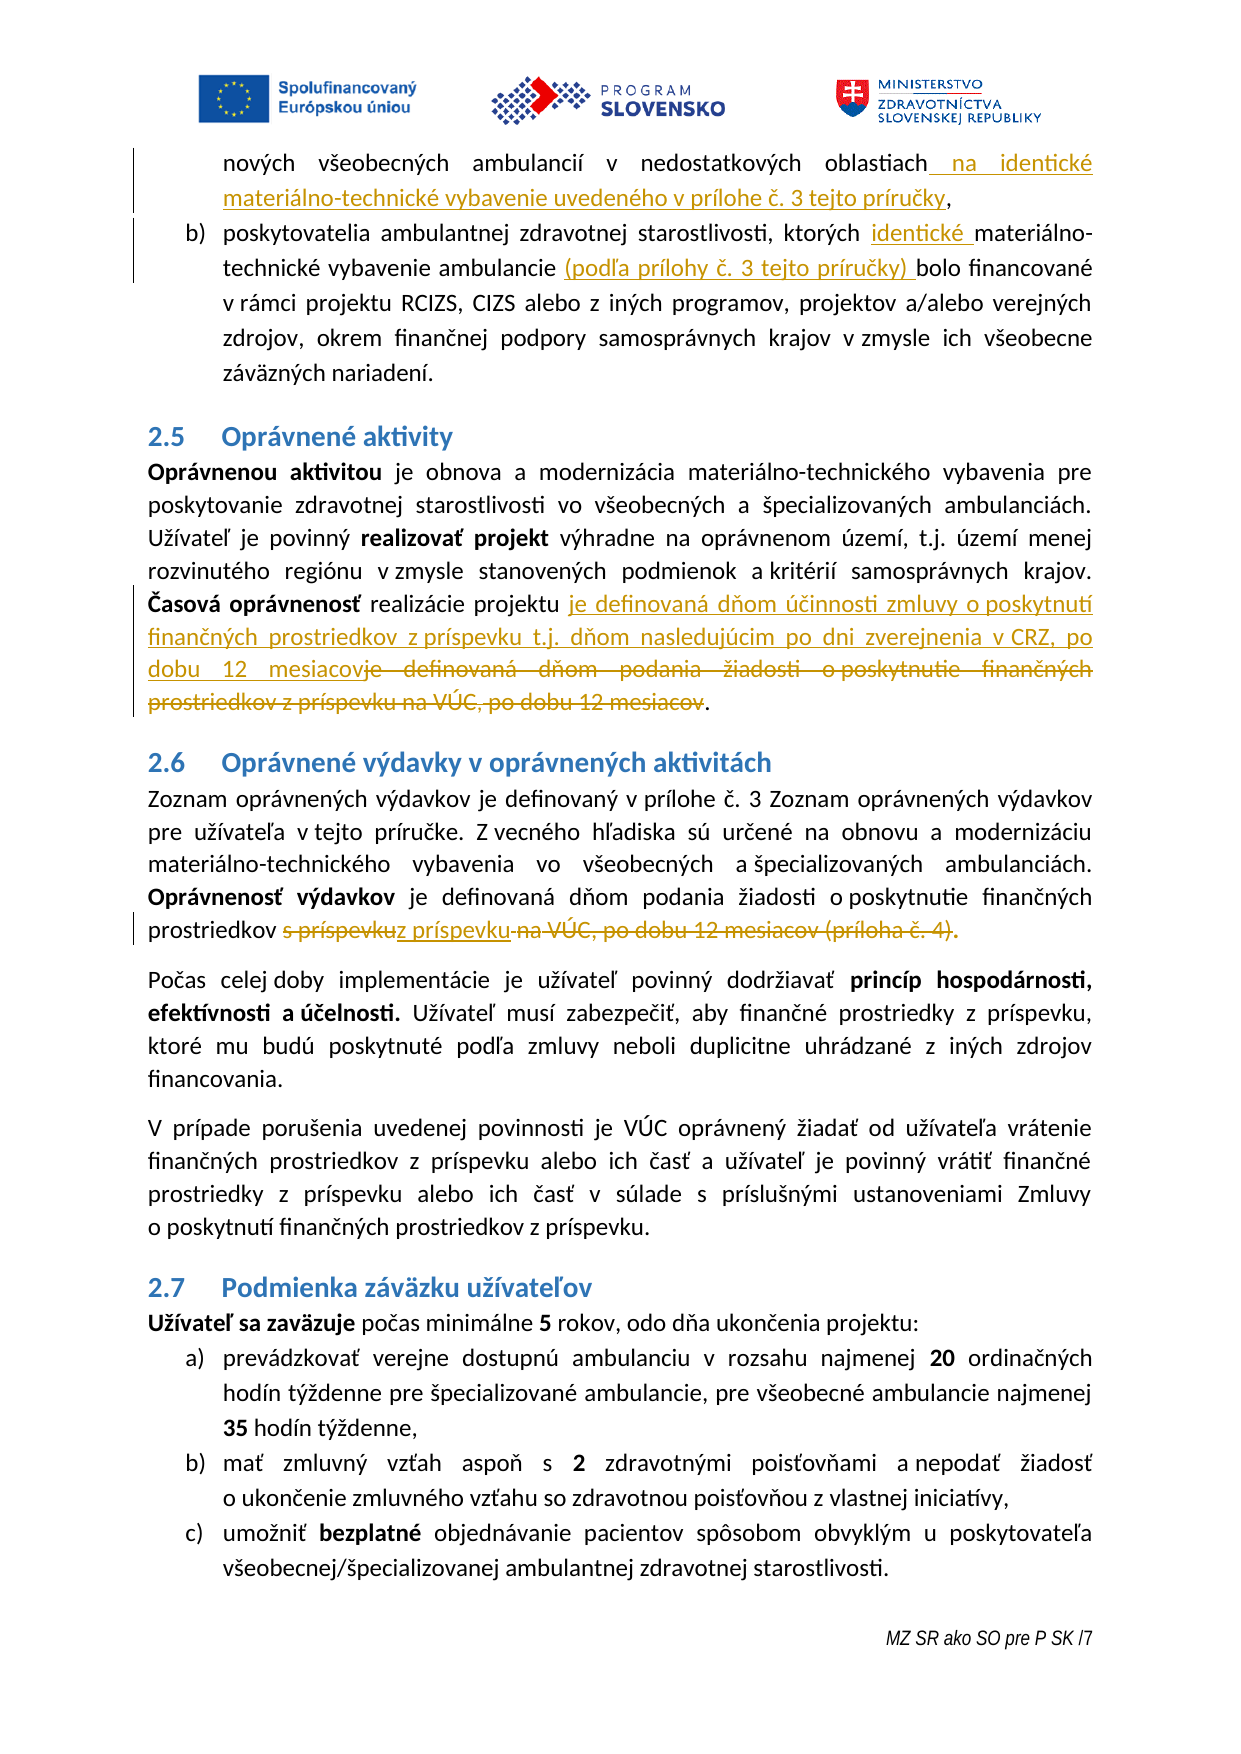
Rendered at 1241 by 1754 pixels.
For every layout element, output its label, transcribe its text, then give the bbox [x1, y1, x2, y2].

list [185, 148, 1093, 213]
subtitle 2.6 Oprávnené výdavky v oprávnených aktivitách [148, 744, 1093, 780]
text Užívateľ sa zaväzuje počas minimálne 5 rokov, odo dňa ukončenia projektu: [148, 1307, 1093, 1338]
text Počas celej doby implementácie je užívateľ povinný dodržiavať princíp hospodárnosti, efektívnosti a účelnosti. Užívateľ musí zabezpečiť, aby finančné prostriedky z príspevku, ktoré mu budú poskytnuté podľa zmluvy neboli duplicitne uhrádzané z iných zdrojov financovania. [148, 964, 1093, 1093]
text V prípade porušenia uvedenej povinnosti je VÚC oprávnený žiadať od užívateľa vrátenie finančných prostriedkov z príspevku alebo ich časť a užívateľ je povinný vrátiť finančné prostriedky z príspevku alebo ich časť v súlade s príslušnými ustanoveniami Zmluvy o poskytnutí finančných prostriedkov z príspevku. [148, 1112, 1093, 1242]
list umožniť bezplatné objednávanie pacientov spôsobom obvyklým u poskytovateľa všeobecnej/špecializovanej ambulantnej zdravotnej starostlivosti. [185, 1517, 1093, 1583]
subtitle 2.5 Oprávnené aktivity [148, 418, 1093, 453]
picture [491, 76, 725, 125]
picture [197, 73, 420, 125]
text Oprávnenou aktivitou je obnova a modernizácia materiálno-technického vybavenia pre poskytovanie zdravotnej starostlivosti vo všeobecných a špecializovaných ambulanciách. Užívateľ je povinný realizovať projekt výhradne na oprávnenom území, t.j. území menej rozvinutého regiónu v zmysle stanovených podmienok a kritérií samosprávnych krajov. Časová oprávnenosť realizácie projektu . [148, 672, 1093, 717]
list poskytovatelia ambulantnej zdravotnej starostlivosti, ktorých materiálno-technické vybavenie ambulancie bolo financované v rámci projektu RCIZS, CIZS alebo z iných programov, projektov a/alebo verejných zdrojov, okrem finančnej podpory samosprávnych krajov v zmysle ich všeobecne záväzných nariadení. [185, 218, 1093, 388]
picture [833, 76, 1043, 125]
list prevádzkovať verejne dostupnú ambulanciu v rozsahu najmenej 20 ordinačných hodín týždenne pre špecializované ambulancie, pre všeobecné ambulancie najmenej 35 hodín týždenne, [185, 1342, 1093, 1443]
text Zoznam oprávnených výdavkov je definovaný v prílohe č. 3 Zoznam oprávnených výdavkov pre užívateľa v tejto príručke. Z vecného hľadiska sú určené na obnovu a modernizáciu materiálno-technického vybavenia vo všeobecných a špecializovaných ambulanciách. Oprávnenosť výdavkov je definovaná dňom podania žiadosti o poskytnutie finančných prostriedkov . [148, 783, 1093, 945]
list mať zmluvný vzťah aspoň s 2 zdravotnými poisťovňami a nepodať žiadosť o ukončenie zmluvného vzťahu so zdravotnou poisťovňou z vlastnej iniciatívy, [185, 1447, 1093, 1513]
subtitle 2.7 Podmienka záväzku užívateľov [148, 1269, 1093, 1305]
text Oprávnenou aktivitou je obnova a modernizácia materiálno-technického vybavenia pre poskytovanie zdravotnej starostlivosti vo všeobecných a špecializovaných ambulanciách. Užívateľ je povinný realizovať projekt výhradne na oprávnenom území, t.j. území menej rozvinutého regiónu v zmysle stanovených podmienok a kritérií samosprávnych krajov. Časová oprávnenosť realizácie projektu . [148, 456, 1093, 621]
